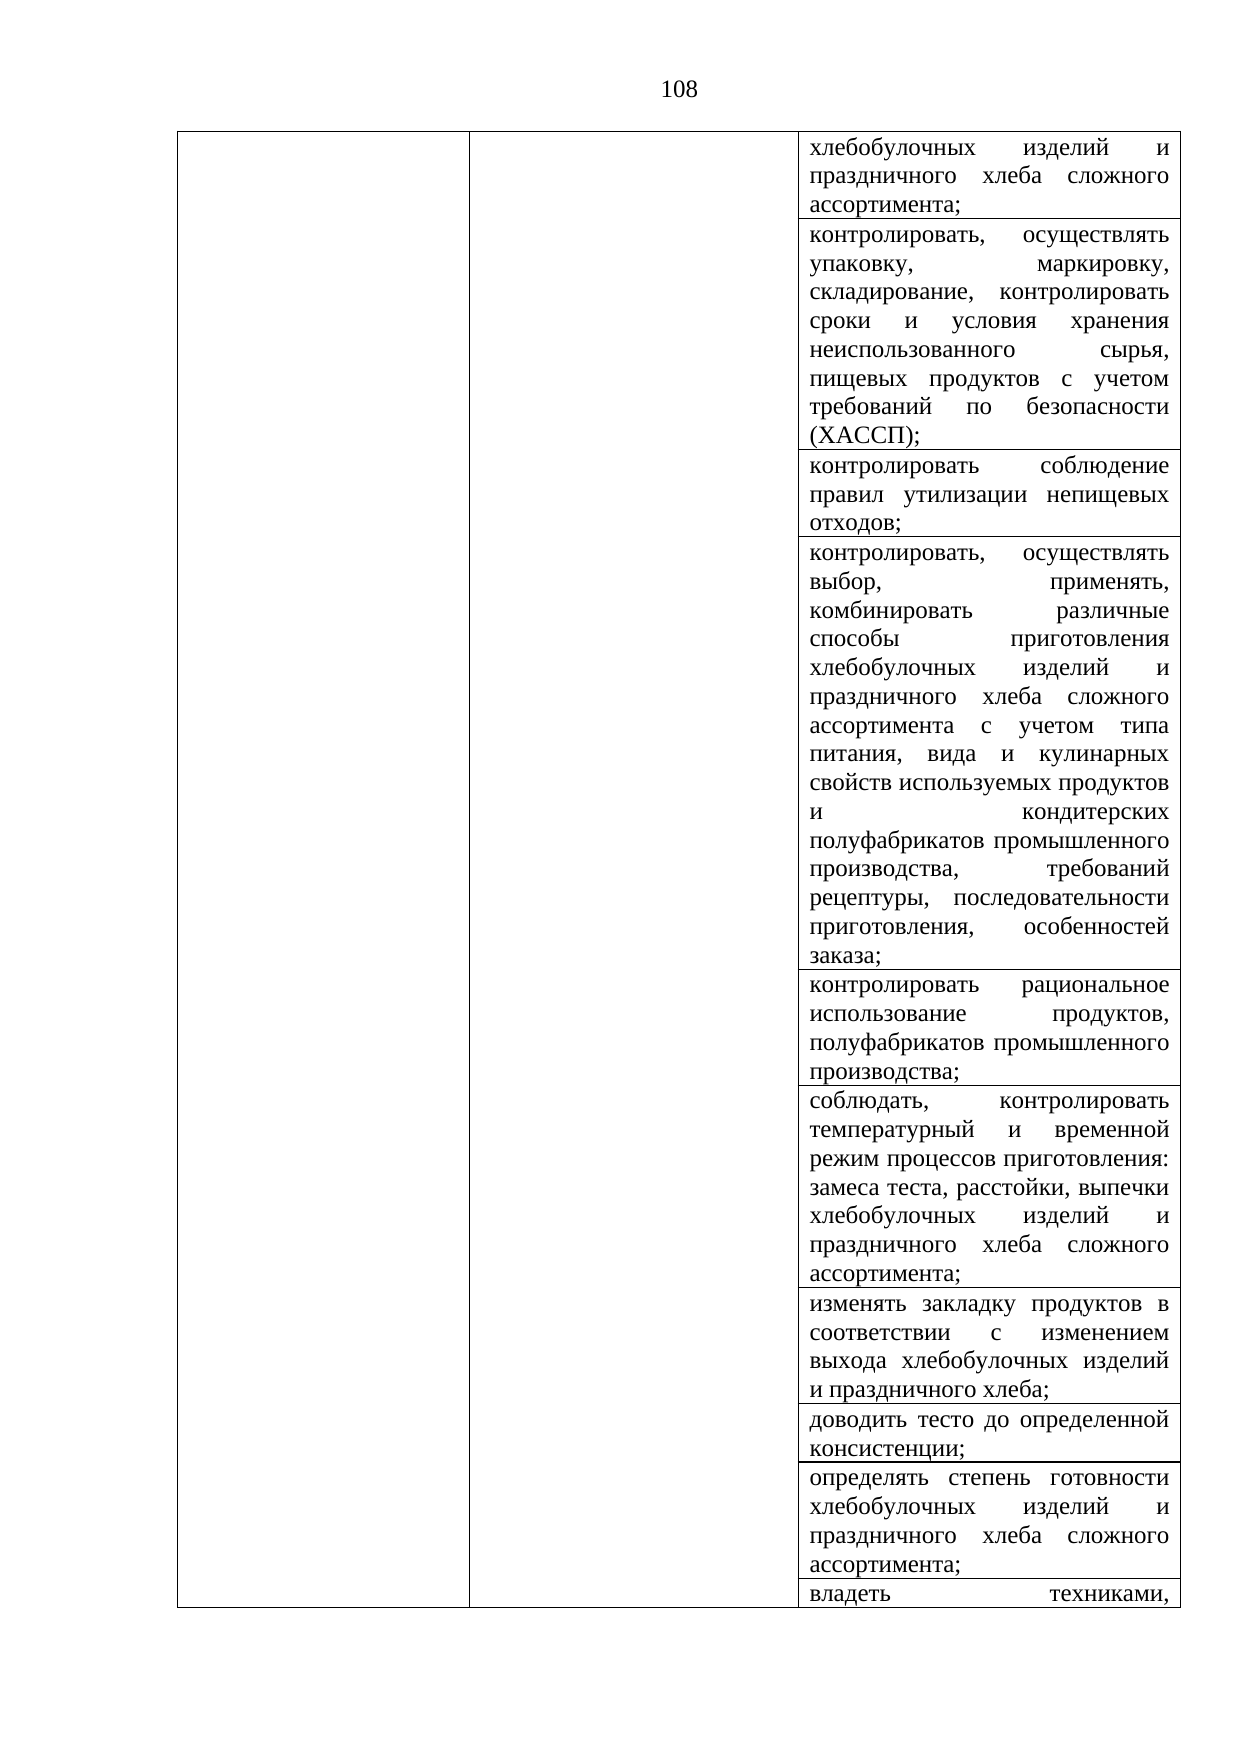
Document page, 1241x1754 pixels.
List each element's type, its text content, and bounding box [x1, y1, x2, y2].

table_cell доводить тесто до определенной консистенции; [799, 1404, 1180, 1461]
table_cell контролировать, осуществлять выбор, применять, комбинировать различные способы приготовления хлебобулочных изделий и праздничного хлеба сложного ассортимента с учетом типа питания, вида и кулинарных свойств используемых продуктов и кондитерских полуфабрикатов промышленного производства, требований рецептуры, последовательности приготовления, особенностей заказа; [799, 537, 1180, 968]
table_cell контролировать рациональное использование продуктов, полуфабрикатов промышленного производства; [799, 970, 1180, 1084]
table_cell соблюдать, контролировать температурный и временной режим процессов приготовления: замеса теста, расстойки, выпечки хлебобулочных изделий и праздничного хлеба сложного ассортимента; [799, 1086, 1180, 1287]
table_cell контролировать соблюдение правил утилизации непищевых отходов; [799, 450, 1180, 536]
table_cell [799, 132, 1180, 218]
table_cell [799, 1579, 1180, 1607]
table_cell определять степень готовности хлебобулочных изделий и праздничного хлеба сложного ассортимента; [799, 1463, 1180, 1577]
table_cell изменять закладку продуктов в соответствии с изменением выхода хлебобулочных изделий и праздничного хлеба; [799, 1288, 1180, 1403]
table_cell контролировать, осуществлять упаковку, маркировку, складирование, контролировать сроки и условия хранения неиспользованного сырья, пищевых продуктов с учетом требований по безопасности (ХАССП); [799, 219, 1180, 449]
